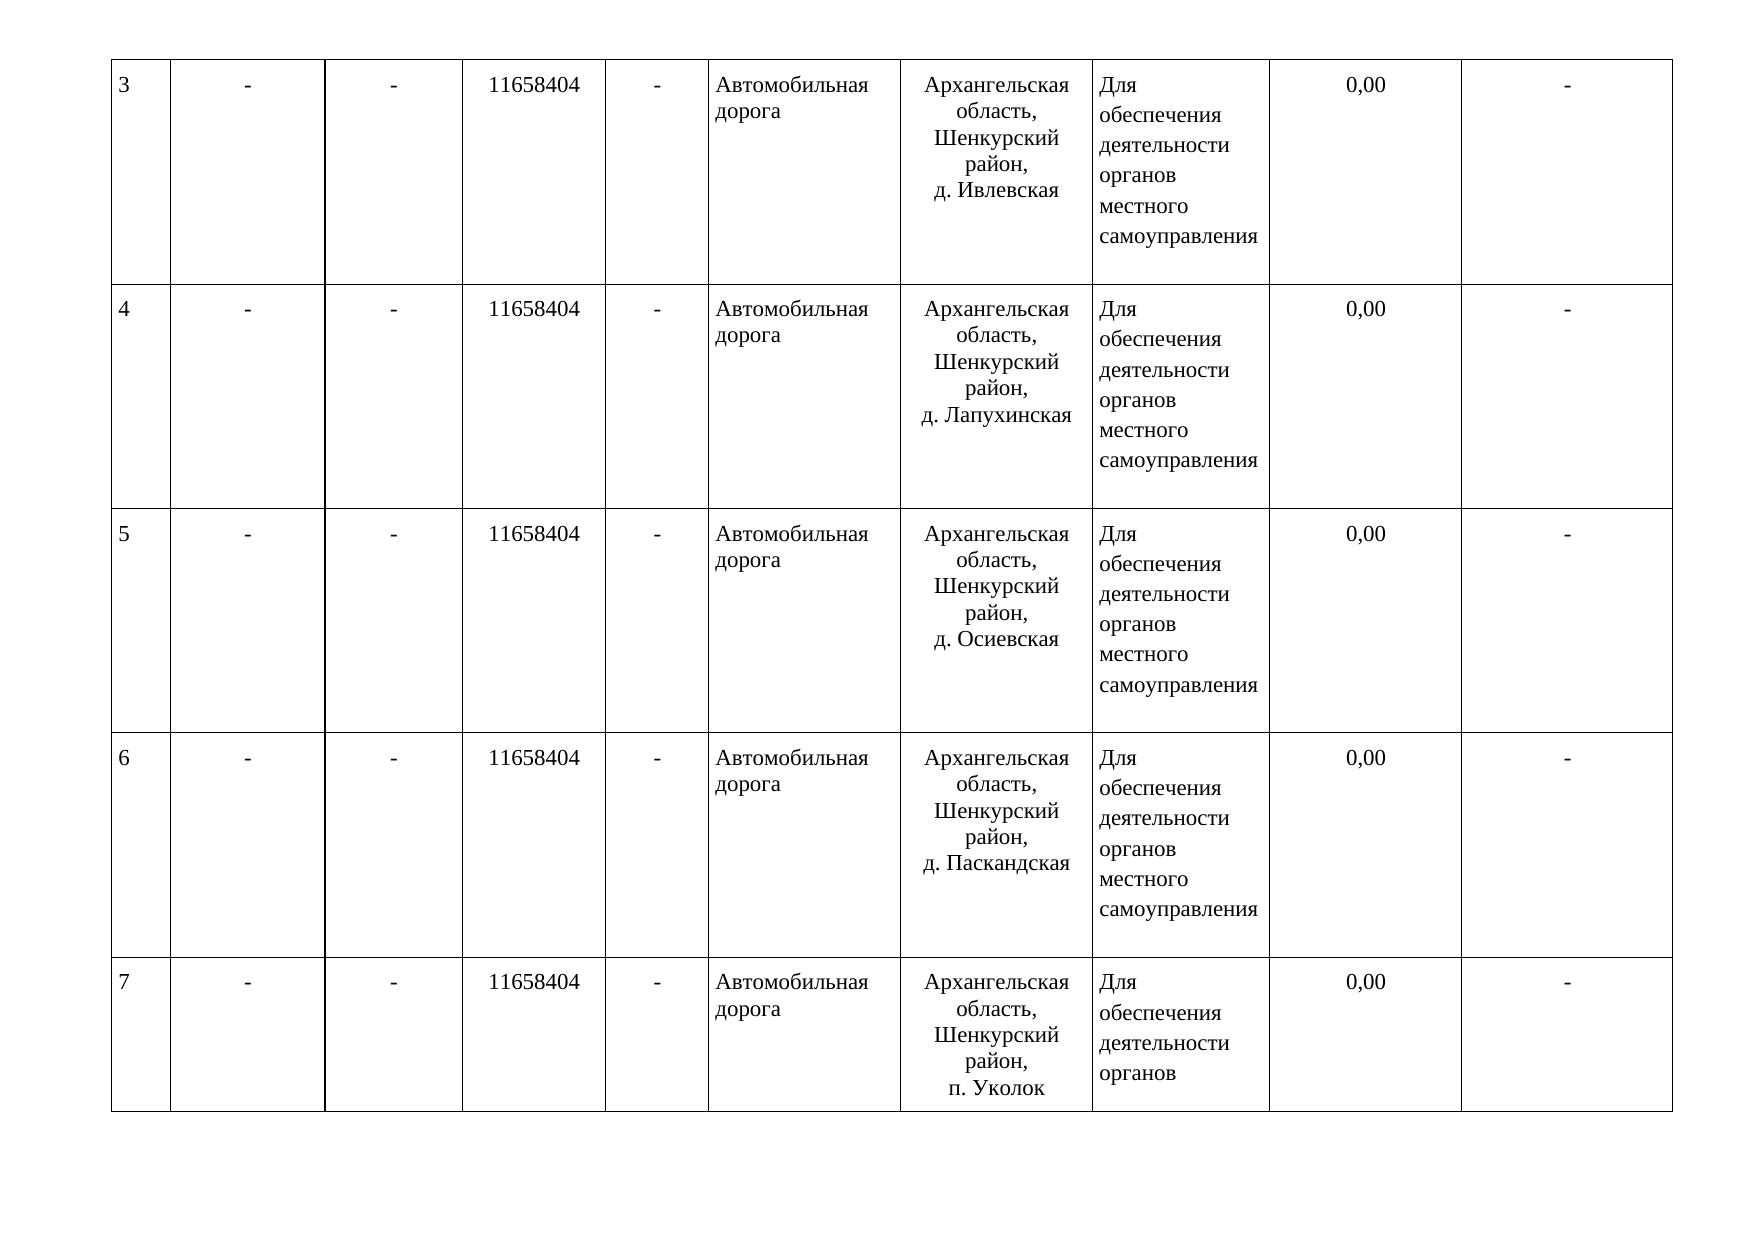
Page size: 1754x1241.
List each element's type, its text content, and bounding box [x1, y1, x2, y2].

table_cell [709, 60, 900, 283]
table_cell 0,00 [1270, 285, 1461, 508]
table_cell 0,00 [1270, 958, 1461, 1111]
table_cell 11658404 [463, 509, 605, 732]
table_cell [709, 958, 900, 1111]
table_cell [901, 958, 1092, 1111]
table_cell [1093, 285, 1269, 508]
table_cell - [1462, 285, 1672, 508]
table_cell Архангельская область, Шенкурский район, д. Лапухинская [901, 285, 1092, 508]
table_cell 11658404 [463, 958, 605, 1111]
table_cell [1093, 958, 1269, 1111]
table_cell - [171, 958, 324, 1111]
table_cell Архангельская область, Шенкурский район, д. Паскандская [901, 733, 1092, 957]
table_cell - [326, 958, 462, 1111]
table_cell - [606, 60, 708, 283]
table_cell - [326, 733, 462, 957]
table_cell 6 [112, 733, 170, 957]
table_cell 11658404 [463, 285, 605, 508]
table_cell - [606, 733, 708, 957]
table_cell - [171, 285, 324, 508]
table_cell - [171, 733, 324, 957]
table_cell 4 [112, 285, 170, 508]
table_cell - [326, 509, 462, 732]
table_cell - [606, 958, 708, 1111]
table_cell Для обеспечения деятельности органов местного самоуправления [1093, 509, 1269, 732]
table_cell 0,00 [1270, 509, 1461, 732]
table_cell Архангельская область, Шенкурский район, д. Осиевская [901, 509, 1092, 732]
table_cell 7 [112, 958, 170, 1111]
table_cell - [606, 285, 708, 508]
table_cell - [171, 60, 324, 283]
table_cell - [1462, 60, 1672, 283]
table_cell Автомобильная дорога [709, 509, 900, 732]
table_cell 3 [112, 60, 170, 283]
table_cell - [1462, 958, 1672, 1111]
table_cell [1093, 733, 1269, 957]
table_cell - [606, 509, 708, 732]
table_cell 0,00 [1270, 733, 1461, 957]
table_cell - [171, 509, 324, 732]
table_cell Автомобильная дорога [709, 733, 900, 957]
table_cell 5 [112, 509, 170, 732]
table_cell 0,00 [1270, 60, 1461, 283]
table_cell 11658404 [463, 733, 605, 957]
table_cell - [1462, 733, 1672, 957]
table_cell Автомобильная дорога [709, 285, 900, 508]
table_cell 11658404 [463, 60, 605, 283]
table_cell Архангельская область, Шенкурский район, д. Ивлевская [901, 60, 1092, 283]
table_cell - [326, 285, 462, 508]
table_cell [1093, 60, 1269, 283]
table_cell - [326, 60, 462, 283]
table_cell - [1462, 509, 1672, 732]
